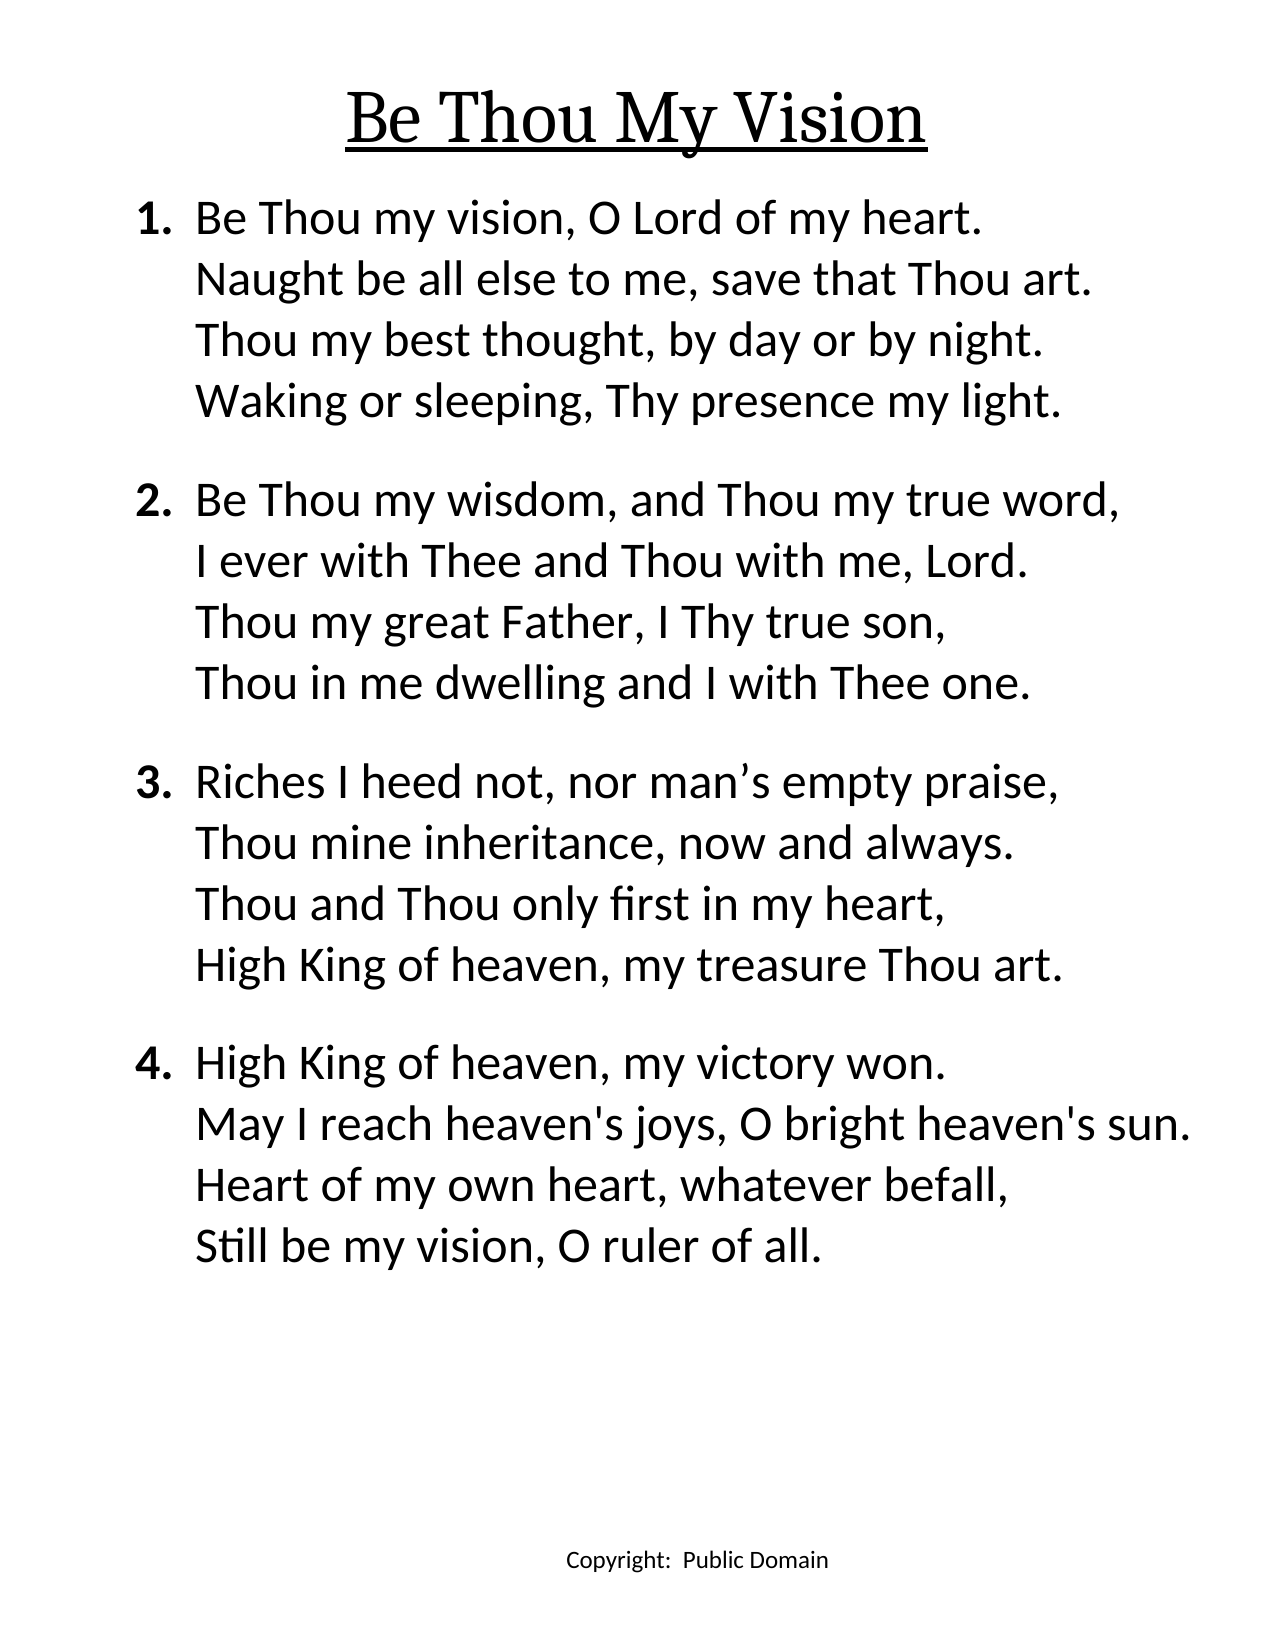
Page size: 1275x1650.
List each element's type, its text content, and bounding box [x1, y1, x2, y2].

text Waking or sleeping, Thy presence my light. [195, 369, 1200, 430]
list Be Thou my vision, O Lord of my heart. [135, 186, 1200, 247]
text Still be my vision, O ruler of all. [195, 1214, 1200, 1275]
text I ever with Thee and Thou with me, Lord. [195, 529, 1200, 590]
text High King of heaven, my treasure Thou art. [195, 933, 1200, 994]
text Heart of my own heart, whatever befall, [195, 1153, 1200, 1214]
text Thou mine inheritance, now and always. [195, 811, 1200, 872]
text Thou my best thought, by day or by night. [195, 308, 1200, 369]
list High King of heaven, my victory won. [135, 1031, 1200, 1092]
text Thou my great Father, I Thy true son, [195, 590, 1200, 651]
text May I reach heaven's joys, O bright heaven's sun. [195, 1092, 1200, 1153]
text Thou and Thou only first in my heart, [195, 872, 1200, 933]
list Be Thou my wisdom, and Thou my true word, [135, 468, 1200, 529]
text Be Thou My Vision [270, 75, 1200, 161]
text Naught be all else to me, save that Thou art. [195, 247, 1200, 308]
list Riches I heed not, nor man’s empty praise, [135, 749, 1200, 811]
text Thou in me dwelling and I with Thee one. [195, 651, 1200, 712]
